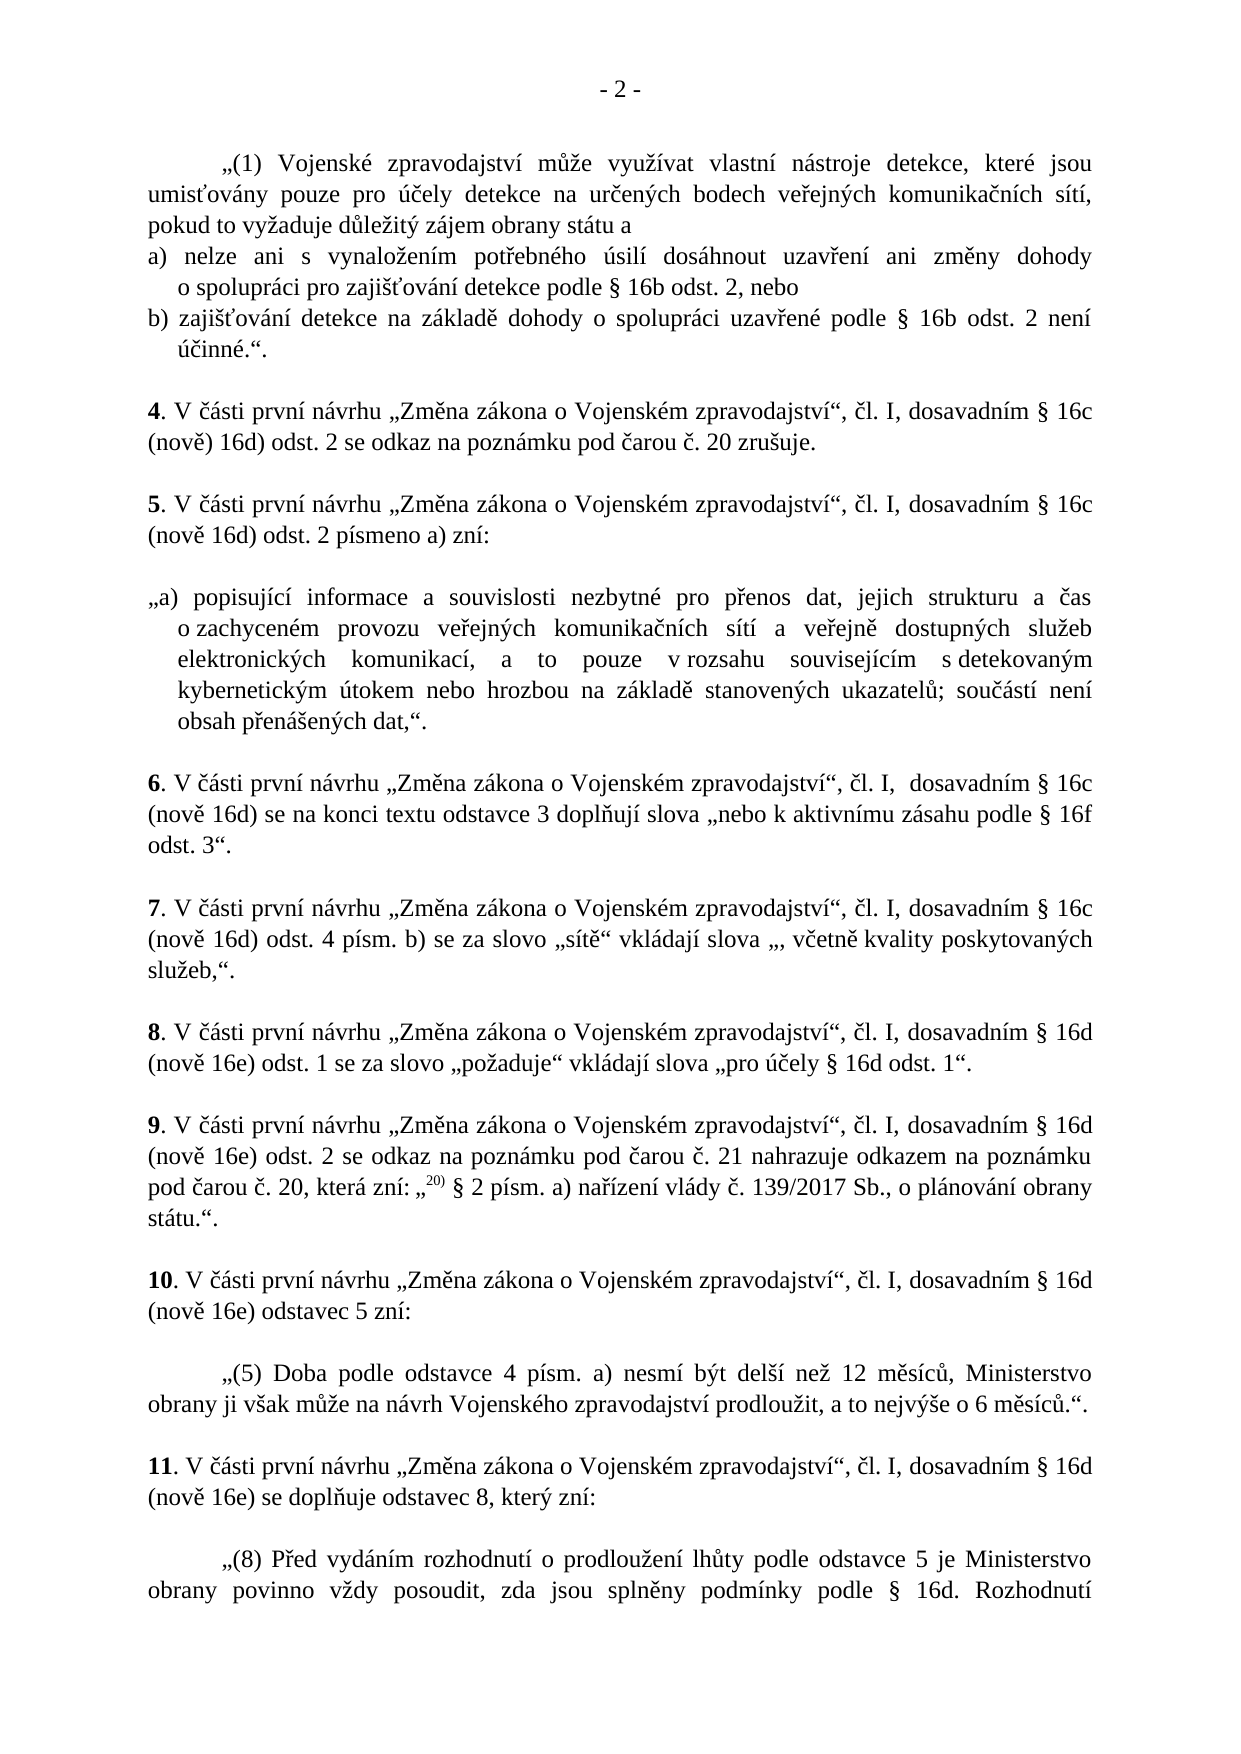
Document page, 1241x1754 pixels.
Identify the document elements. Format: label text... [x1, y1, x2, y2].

text 10. V části první návrhu „Změna zákona o Vojenském zpravodajství“, čl. I, dosavadním § 16d (nově 16e) odstavec 5 zní: [148, 1265, 1093, 1325]
text 9. V části první návrhu „Změna zákona o Vojenském zpravodajství“, čl. I, dosavadním § 16d (nově 16e) odst. 2 se odkaz na poznámku pod čarou č. 21 nahrazuje odkazem na poznámku pod čarou č. 20, která zní: „20) § 2 písm. a) nařízení vlády č. 139/2017 Sb., o plánování obrany státu.“. [148, 1110, 1093, 1232]
text „a) popisující informace a souvislosti nezbytné pro přenos dat, jejich strukturu a čas o zachyceném provozu veřejných komunikačních sítí a veřejně dostupných služeb elektronických komunikací, a to pouze v rozsahu souvisejícím s detekovaným kybernetickým útokem nebo hrozbou na základě stanovených ukazatelů; součástí není obsah přenášených dat,“. [148, 582, 1093, 735]
text 4. V části první návrhu „Změna zákona o Vojenském zpravodajství“, čl. I, dosavadním § 16c (nově) 16d) odst. 2 se odkaz na poznámku pod čarou č. 20 zrušuje. [148, 396, 1093, 456]
text a) nelze ani s vynaložením potřebného úsilí dosáhnout uzavření ani změny dohody o spolupráci pro zajišťování detekce podle § 16b odst. 2, nebo [148, 241, 1093, 301]
text 7. V části první návrhu „Změna zákona o Vojenském zpravodajství“, čl. I, dosavadním § 16c (nově 16d) odst. 4 písm. b) se za slovo „sítě“ vkládají slova „, včetně kvality poskytovaných služeb,“. [148, 893, 1093, 983]
text 5. V části první návrhu „Změna zákona o Vojenském zpravodajství“, čl. I, dosavadním § 16c (nově 16d) odst. 2 písmeno a) zní: [148, 489, 1093, 549]
text 6. V části první návrhu „Změna zákona o Vojenském zpravodajství“, čl. I, dosavadním § 16c (nově 16d) se na konci textu odstavce 3 doplňují slova „nebo k aktivnímu zásahu podle § 16f odst. 3“. [148, 768, 1093, 859]
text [148, 1544, 1093, 1604]
text „(5) Doba podle odstavce 4 písm. a) nesmí být delší než 12 měsíců, Ministerstvo obrany ji však může na návrh Vojenského zpravodajství prodloužit, a to nejvýše o 6 měsíců.“. [148, 1358, 1093, 1418]
text „(1) Vojenské zpravodajství může využívat vlastní nástroje detekce, které jsou umisťovány pouze pro účely detekce na určených bodech veřejných komunikačních sítí, pokud to vyžaduje důležitý zájem obrany státu a [148, 148, 1093, 238]
text 8. V části první návrhu „Změna zákona o Vojenském zpravodajství“, čl. I, dosavadním § 16d (nově 16e) odst. 1 se za slovo „požaduje“ vkládají slova „pro účely § 16d odst. 1“. [148, 1017, 1093, 1077]
text b) zajišťování detekce na základě dohody o spolupráci uzavřené podle § 16b odst. 2 není účinné.“. [148, 303, 1093, 363]
text 11. V části první návrhu „Změna zákona o Vojenském zpravodajství“, čl. I, dosavadním § 16d (nově 16e) se doplňuje odstavec 8, který zní: [148, 1451, 1093, 1511]
